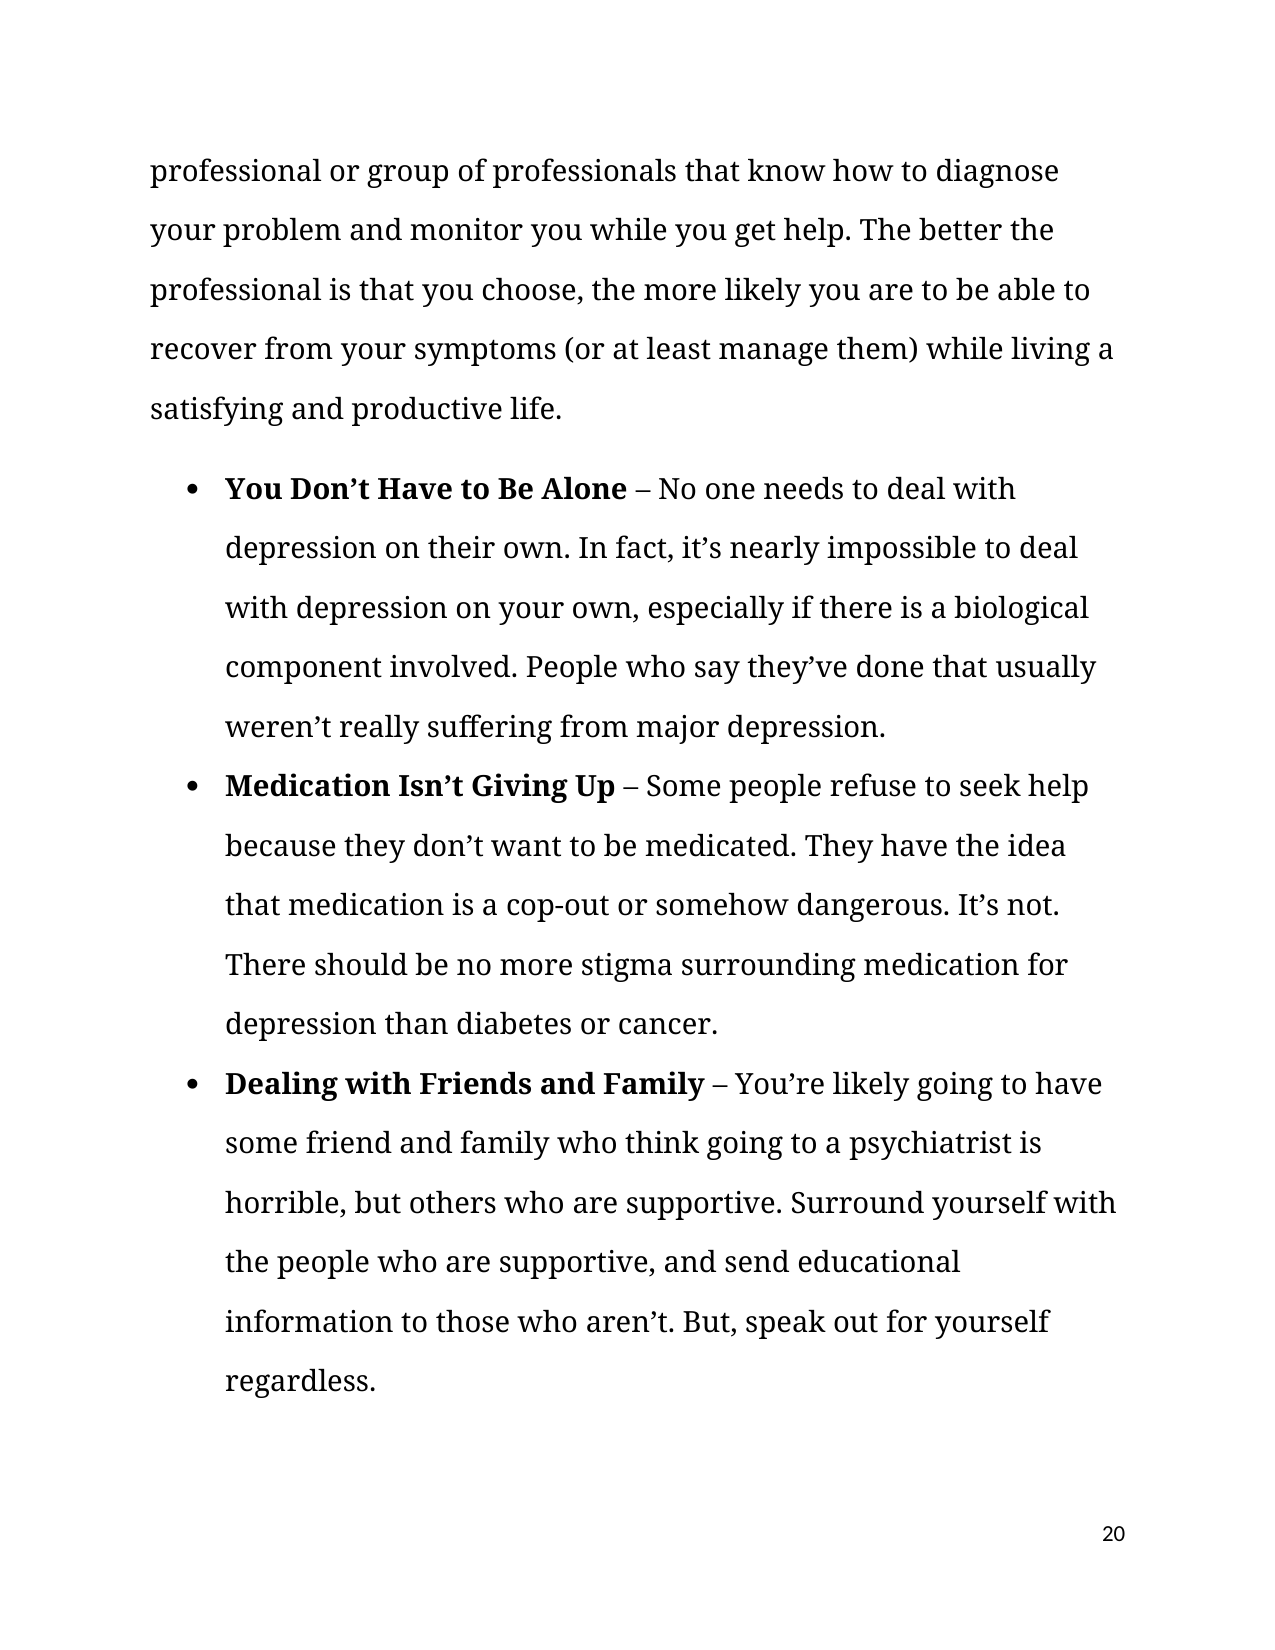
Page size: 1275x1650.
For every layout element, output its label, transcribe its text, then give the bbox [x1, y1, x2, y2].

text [150, 150, 1125, 428]
list Dealing with Friends and Family – You’re likely going to have some friend and family who think going to a psychiatrist is horrible, but others who are supportive. Surround yourself with the people who are supportive, and send educational information to those who aren’t. But, speak out for yourself regardless. [187, 1063, 1125, 1400]
list You Don’t Have to Be Alone – No one needs to deal with depression on their own. In fact, it’s nearly impossible to deal with depression on your own, especially if there is a biological component involved. People who say they’ve done that usually weren’t really suffering from major depression. [187, 468, 1125, 746]
list Medication Isn’t Giving Up – Some people refuse to seek help because they don’t want to be medicated. They have the idea that medication is a cop-out or somehow dangerous. It’s not. There should be no more stigma surrounding medication for depression than diabetes or cancer. [187, 766, 1125, 1043]
